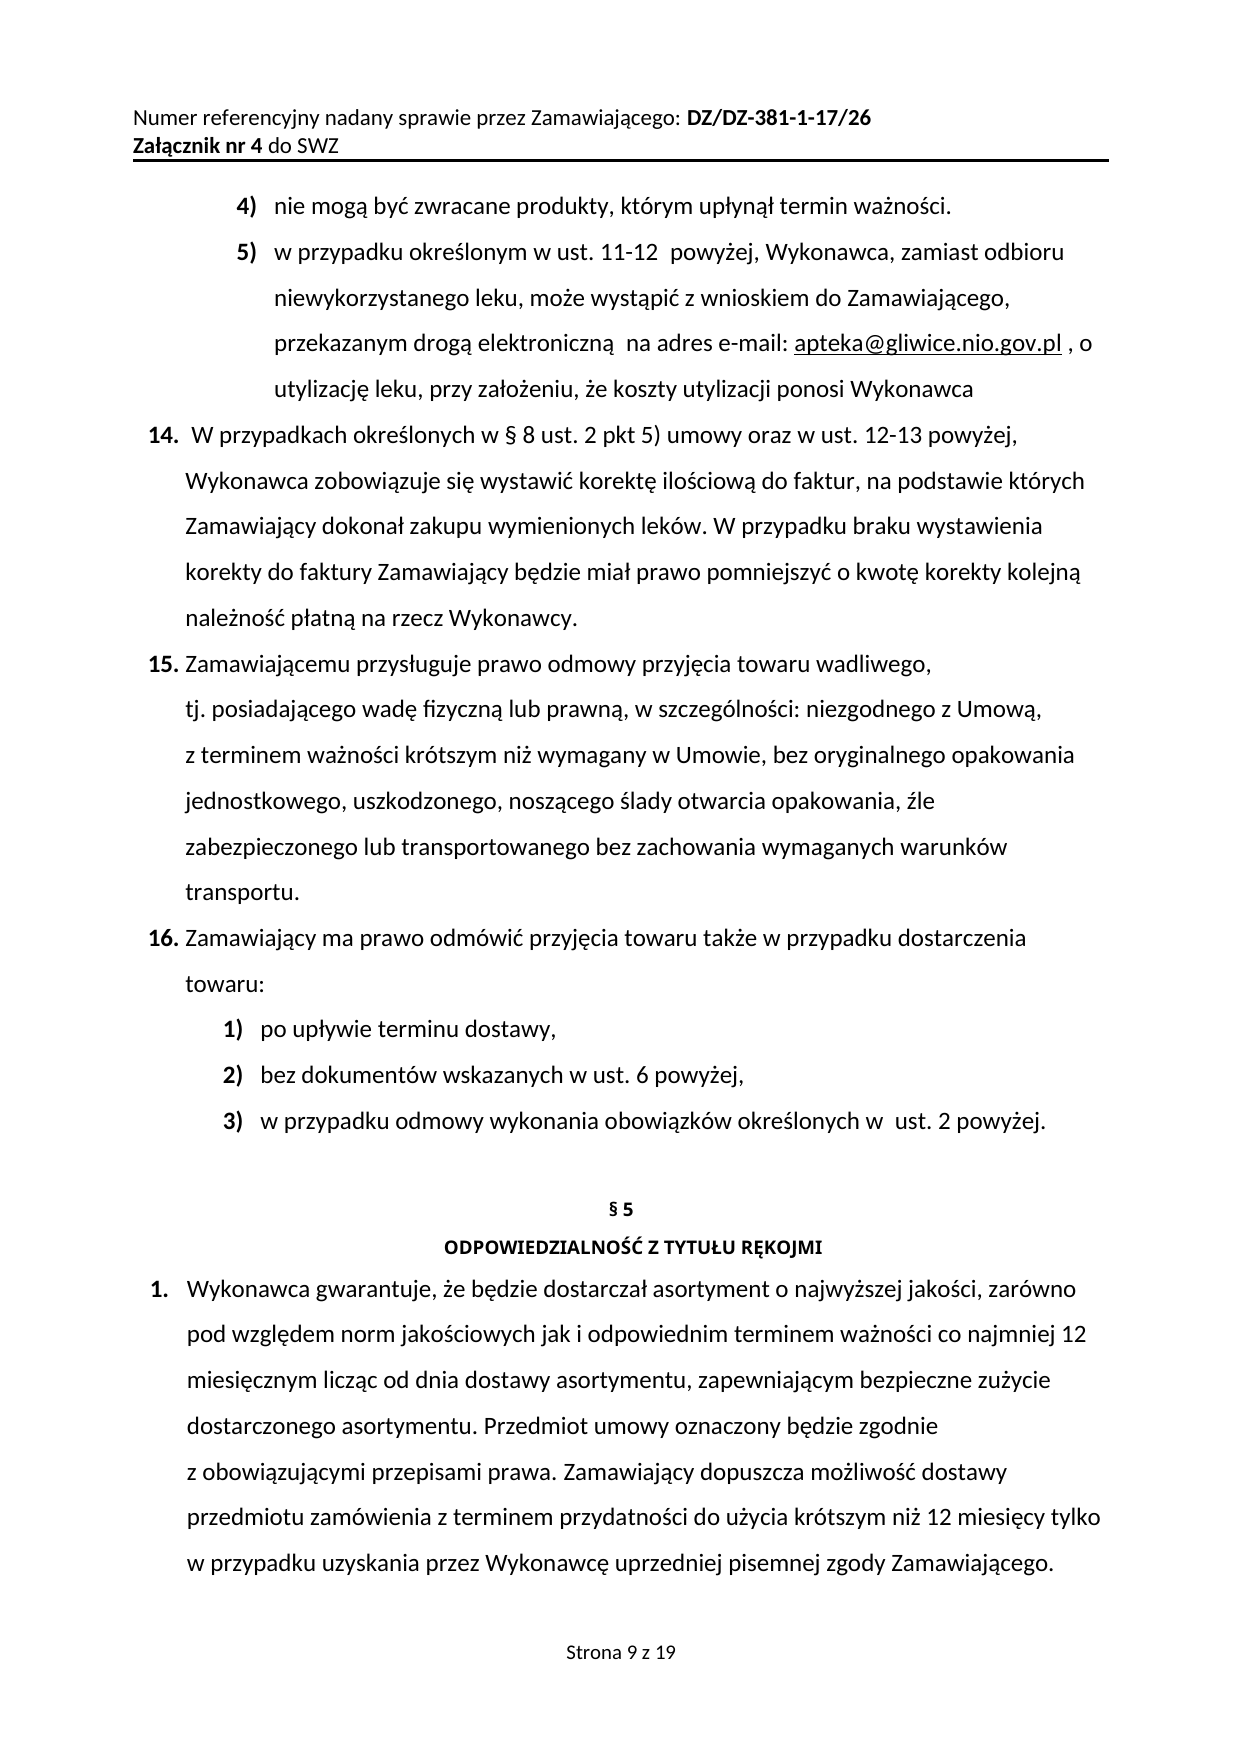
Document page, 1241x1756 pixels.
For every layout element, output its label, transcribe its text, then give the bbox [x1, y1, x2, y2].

list nie mogą być zwracane produkty, którym upłynął termin ważności. [236, 190, 1093, 221]
text § 5 [133, 1196, 1109, 1222]
list w przypadku określonym w ust. 11-12 powyżej, Wykonawca, zamiast odbioru niewykorzystanego leku, może wystąpić z wnioskiem do Zamawiającego, przekazanym drogą elektroniczną na adres e-mail: apteka@gliwice.nio.gov.pl , o utylizację leku, przy założeniu, że koszty utylizacji ponosi Wykonawca [236, 236, 1093, 404]
list Zamawiającemu przysługuje prawo odmowy przyjęcia towaru wadliwego, tj. posiadającego wadę fizyczną lub prawną, w szczególności: niezgodnego z Umową, z terminem ważności krótszym niż wymagany w Umowie, bez oryginalnego opakowania jednostkowego, uszkodzonego, noszącego ślady otwarcia opakowania, źle zabezpieczonego lub transportowanego bez zachowania wymaganych warunków transportu. [148, 648, 1093, 907]
list po upływie terminu dostawy, [223, 1013, 1109, 1044]
list W przypadkach określonych w § 8 ust. 2 pkt 5) umowy oraz w ust. 12-13 powyżej, Wykonawca zobowiązuje się wystawić korektę ilościową do faktur, na podstawie których Zamawiający dokonał zakupu wymienionych leków. W przypadku braku wystawienia korekty do faktury Zamawiający będzie miał prawo pomniejszyć o kwotę korekty kolejną należność płatną na rzecz Wykonawcy. [148, 419, 1093, 632]
list w przypadku odmowy wykonania obowiązków określonych w ust. 2 powyżej. [223, 1105, 1109, 1136]
list bez dokumentów wskazanych w ust. 6 powyżej, [223, 1059, 1109, 1090]
text ODPOWIEDZIALNOŚĆ Z TYTUŁU RĘKOJMI [444, 1235, 1109, 1260]
list Zamawiający ma prawo odmówić przyjęcia towaru także w przypadku dostarczenia towaru: [148, 922, 1093, 998]
list Wykonawca gwarantuje, że będzie dostarczał asortyment o najwyższej jakości, zarówno pod względem norm jakościowych jak i odpowiednim terminem ważności co najmniej 12 miesięcznym licząc od dnia dostawy asortymentu, zapewniającym bezpieczne zużycie dostarczonego asortymentu. Przedmiot umowy oznaczony będzie zgodnie z obowiązującymi przepisami prawa. Zamawiający dopuszcza możliwość dostawy przedmiotu zamówienia z terminem przydatności do użycia krótszym niż 12 miesięcy tylko w przypadku uzyskania przez Wykonawcę uprzedniej pisemnej zgody Zamawiającego. [149, 1273, 1109, 1578]
